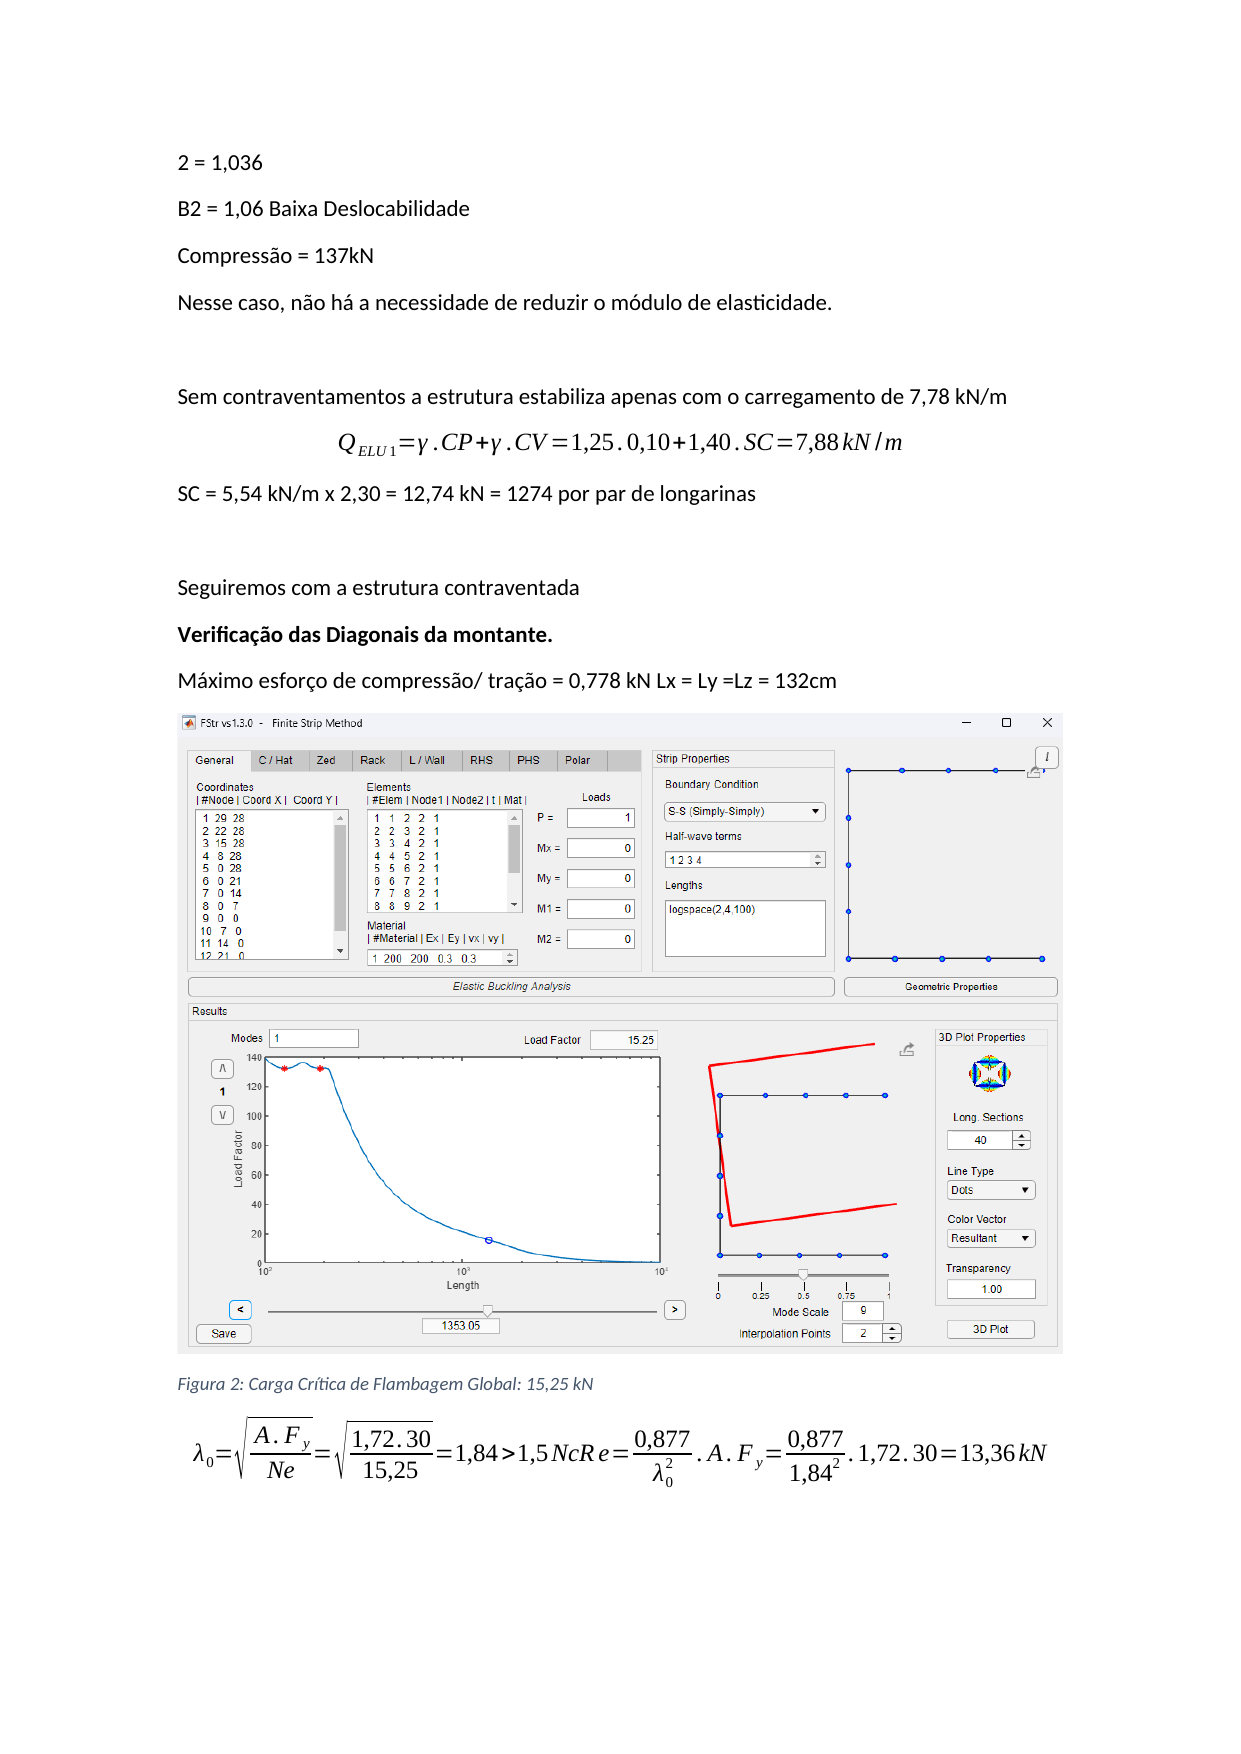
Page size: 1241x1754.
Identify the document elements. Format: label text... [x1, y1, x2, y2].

text SC = 5,54 kN/m x 2,30 = 12,74 kN = 1274 por par de longarinas [177, 479, 1063, 507]
text Nesse caso, não há a necessidade de reduzir o módulo de elasticidade. [177, 288, 1063, 316]
text Verificação das Diagonais da montante. [177, 620, 1063, 648]
text 2 = 1,036 [177, 148, 1063, 176]
text B2 = 1,06 Baixa Deslocabilidade [177, 194, 1063, 222]
text Sem contraventamentos a estrutura estabiliza apenas com o carregamento de 7,78 kN/m [177, 382, 1063, 410]
text Seguiremos com a estrutura contraventada [177, 573, 1063, 601]
text Compressão = 137kN [177, 241, 1063, 269]
picture [177, 713, 1063, 1354]
text Máximo esforço de compressão/ tração = 0,778 kN Lx = Ly =Lz = 132cm [177, 667, 1063, 694]
